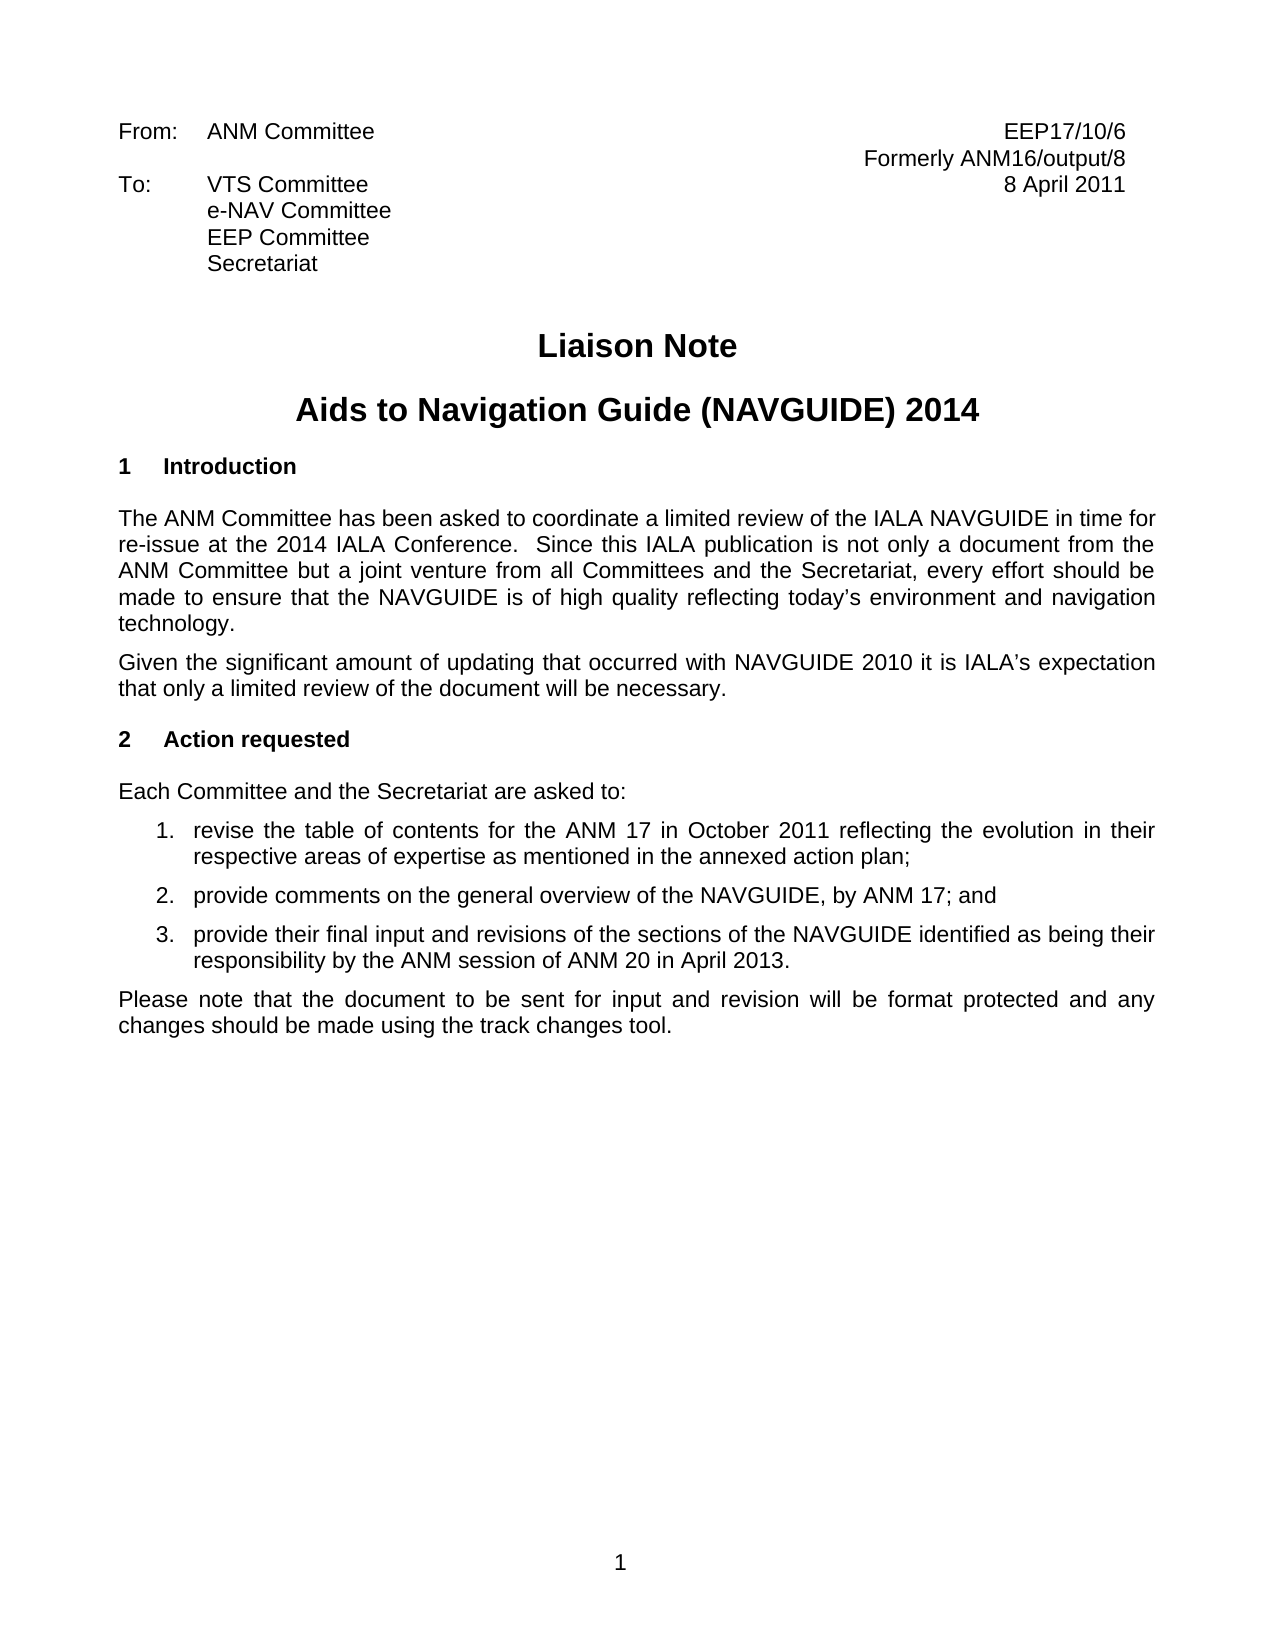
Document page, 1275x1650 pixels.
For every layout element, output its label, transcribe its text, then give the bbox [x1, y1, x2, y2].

text The ANM Committee has been asked to coordinate a limited review of the IALA NAVGUIDE in time for re-issue at the 2014 IALA Conference. Since this IALA publication is not only a document from the ANM Committee but a joint venture from all Committees and the Secretariat, every effort should be made to ensure that the NAVGUIDE is of high quality reflecting today’s environment and navigation technology. [118, 504, 1157, 636]
table_header EEP17/10/6 Formerly ANM16/output/8 [568, 118, 1137, 171]
table_cell To: VTS Committee e-NAV Committee EEP Committee Secretariat [107, 171, 568, 276]
list provide their final input and revisions of the sections of the NAVGUIDE identified as being their responsibility by the ANM session of ANM 20 in April 2013. [156, 921, 1157, 973]
title Liaison Note [118, 326, 1157, 365]
text Each Committee and the Secretariat are asked to: [118, 778, 1157, 804]
list provide comments on the general overview of the NAVGUIDE, by ANM 17; and [156, 882, 1157, 908]
table_header From: ANM Committee [107, 118, 568, 171]
list revise the table of contents for the ANM 17 in October 2011 reflecting the evolution in their respective areas of expertise as mentioned in the annexed action plan; [156, 817, 1157, 869]
title Aids to Navigation Guide (NAVGUIDE) 2014 [118, 390, 1157, 428]
subtitle Action requested [118, 726, 1157, 753]
subtitle Introduction [118, 453, 1157, 479]
text Given the significant amount of updating that occurred with NAVGUIDE 2010 it is IALA’s expectation that only a limited review of the document will be necessary. [118, 649, 1157, 701]
table_cell 8 April 2011 [568, 171, 1137, 276]
text Please note that the document to be sent for input and revision will be format protected and any changes should be made using the track changes tool. [118, 986, 1157, 1039]
